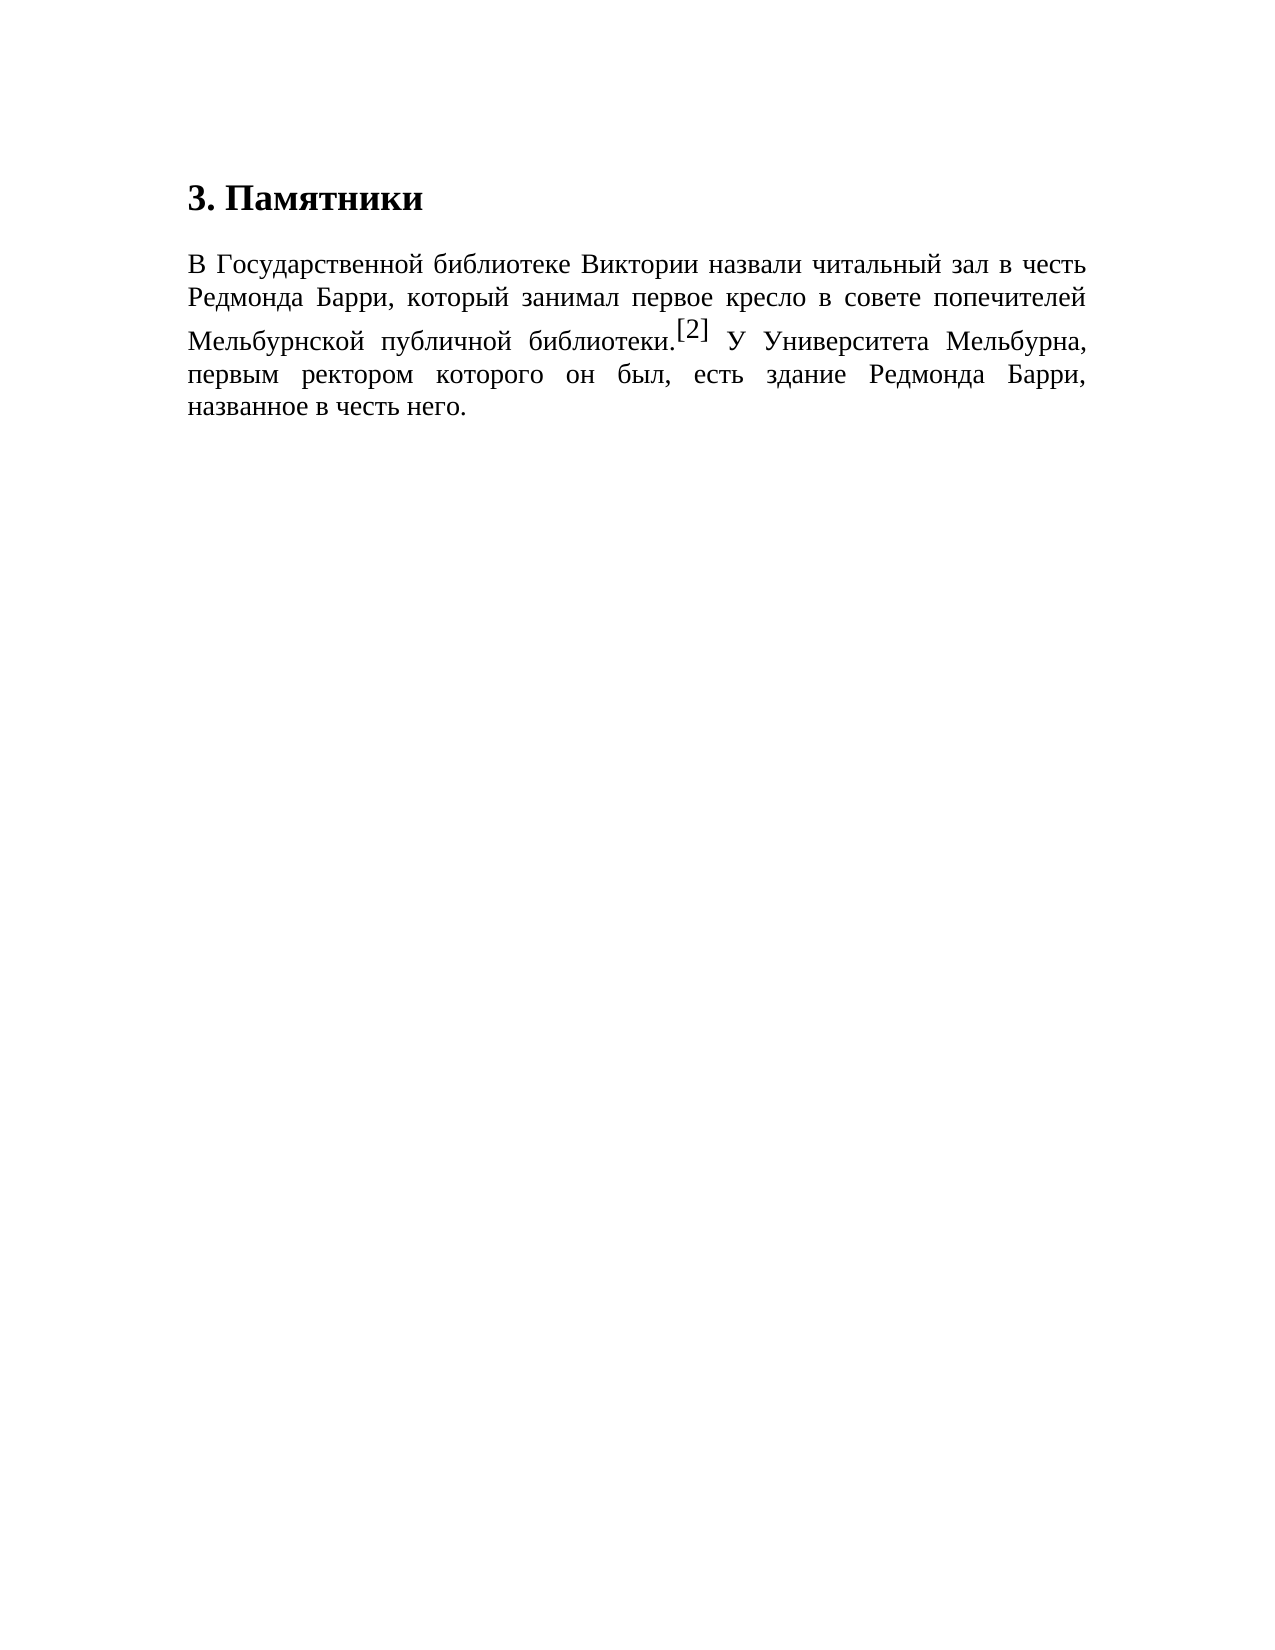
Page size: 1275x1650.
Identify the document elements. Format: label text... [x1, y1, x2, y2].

text В Государственной библиотеке Виктории назвали читальный зал в честь Редмонда Барри, который занимал первое кресло в совете попечителей Мельбурнской публичной библиотеки.[2] У Университета Мельбурна, первым ректором которого он был, есть здание Редмонда Барри, названное в честь него. [187, 248, 1087, 422]
list 3. Памятники [187, 175, 1087, 218]
